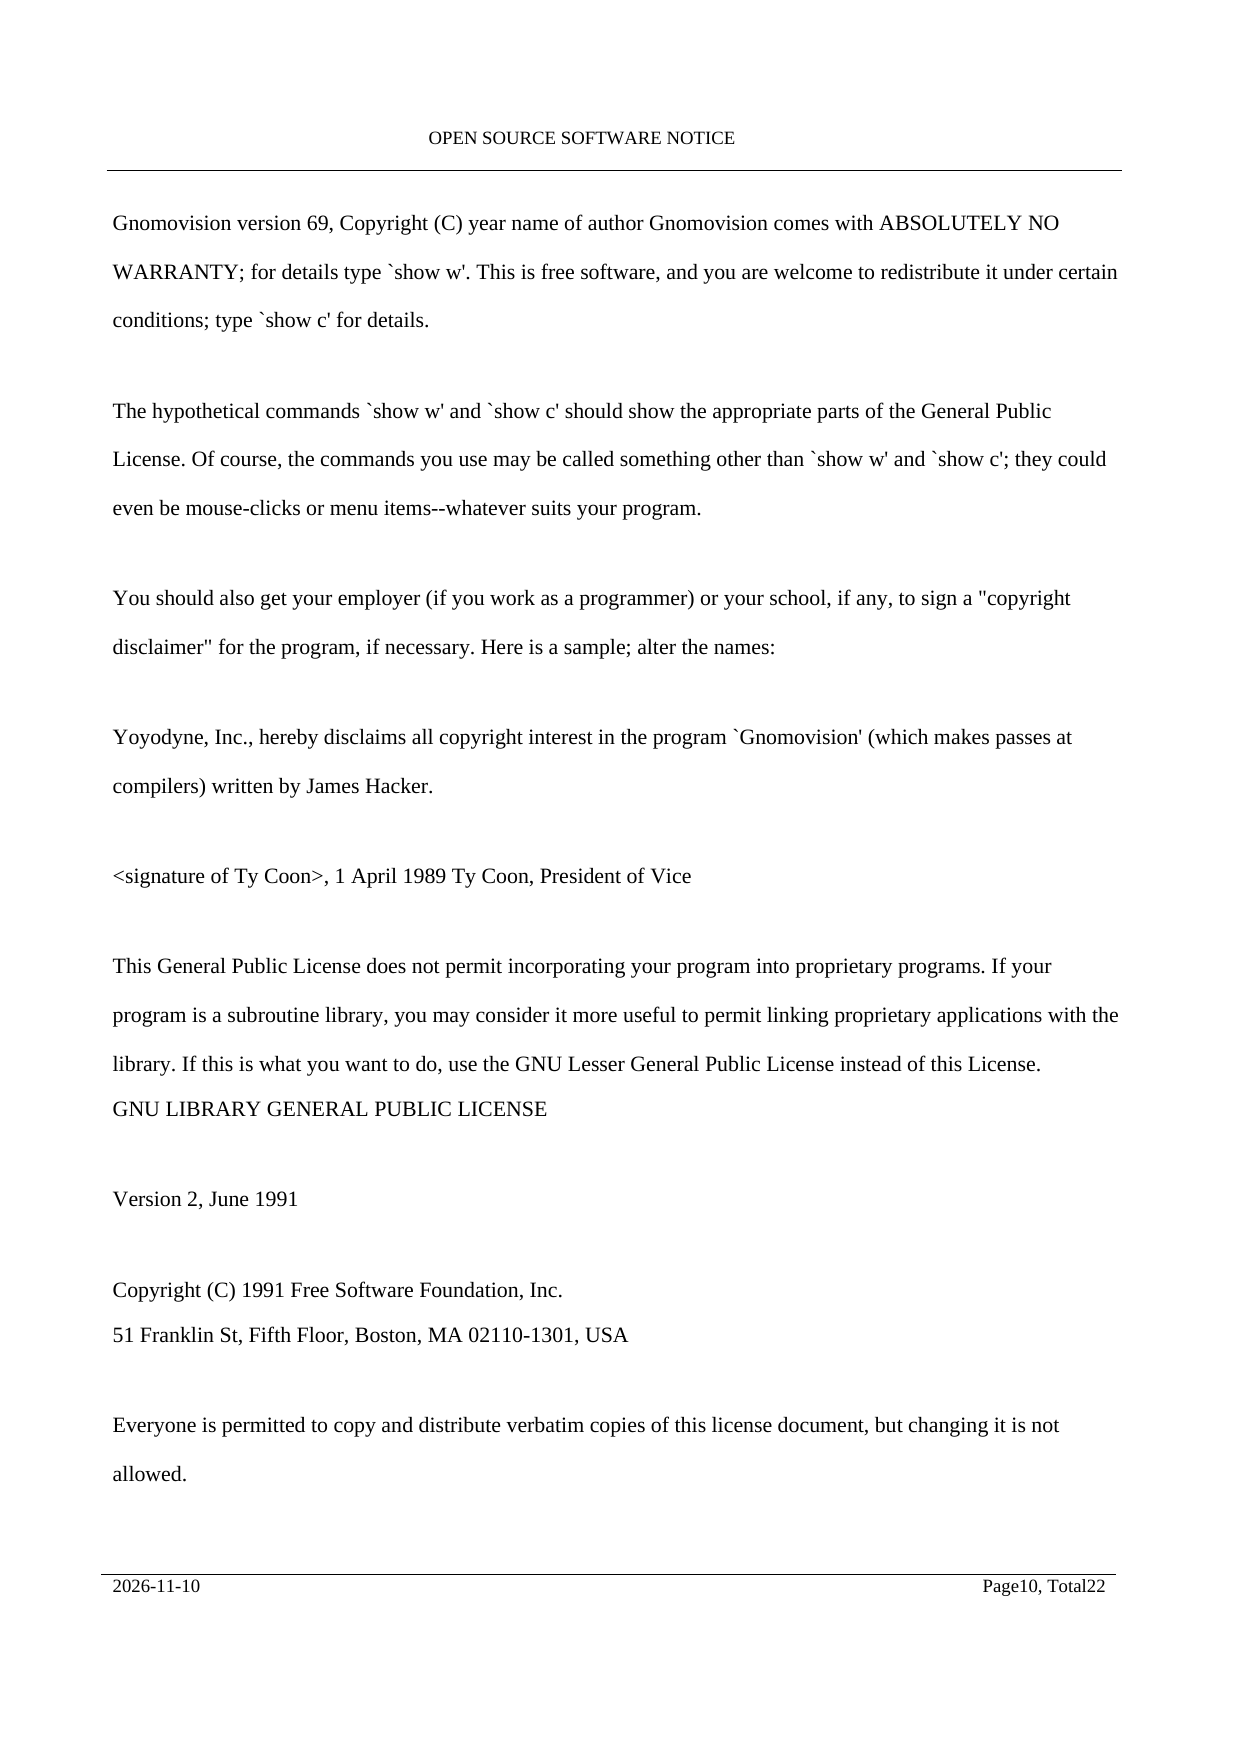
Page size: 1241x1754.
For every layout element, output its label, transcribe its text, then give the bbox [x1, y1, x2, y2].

text <signature of Ty Coon>, 1 April 1989 Ty Coon, President of Vice [112, 860, 1128, 892]
text Gnomovision version 69, Copyright (C) year name of author Gnomovision comes with ABSOLUTELY NO WARRANTY; for details type `show w'. This is free software, and you are welcome to redistribute it under certain conditions; type `show c' for details. [112, 206, 1128, 336]
text The hypothetical commands `show w' and `show c' should show the appropriate parts of the General Public License. Of course, the commands you use may be called something other than `show w' and `show c'; they could even be mouse-clicks or menu items--whatever suits your program. [112, 394, 1128, 524]
text You should also get your employer (if you work as a programmer) or your school, if any, to sign a "copyright disclaimer" for the program, if necessary. Here is a sample; alter the names: [112, 582, 1128, 663]
text GNU LIBRARY GENERAL PUBLIC LICENSE [112, 1092, 1128, 1125]
text Copyright (C) 1991 Free Software Foundation, Inc. [112, 1273, 1128, 1305]
text Version 2, June 1991 [112, 1183, 1128, 1215]
text This General Public License does not permit incorporating your program into proprietary programs. If your program is a subroutine library, you may consider it more useful to permit linking proprietary applications with the library. If this is what you want to do, use the GNU Lesser General Public License instead of this License. [112, 950, 1128, 1080]
text 51 Franklin St, Fifth Floor, Boston, MA 02110-1301, USA [112, 1318, 1128, 1351]
text Everyone is permitted to copy and distribute verbatim copies of this license document, but changing it is not allowed. [112, 1408, 1128, 1489]
text Yoyodyne, Inc., hereby disclaims all copyright interest in the program `Gnomovision' (which makes passes at compilers) written by James Hacker. [112, 721, 1128, 802]
